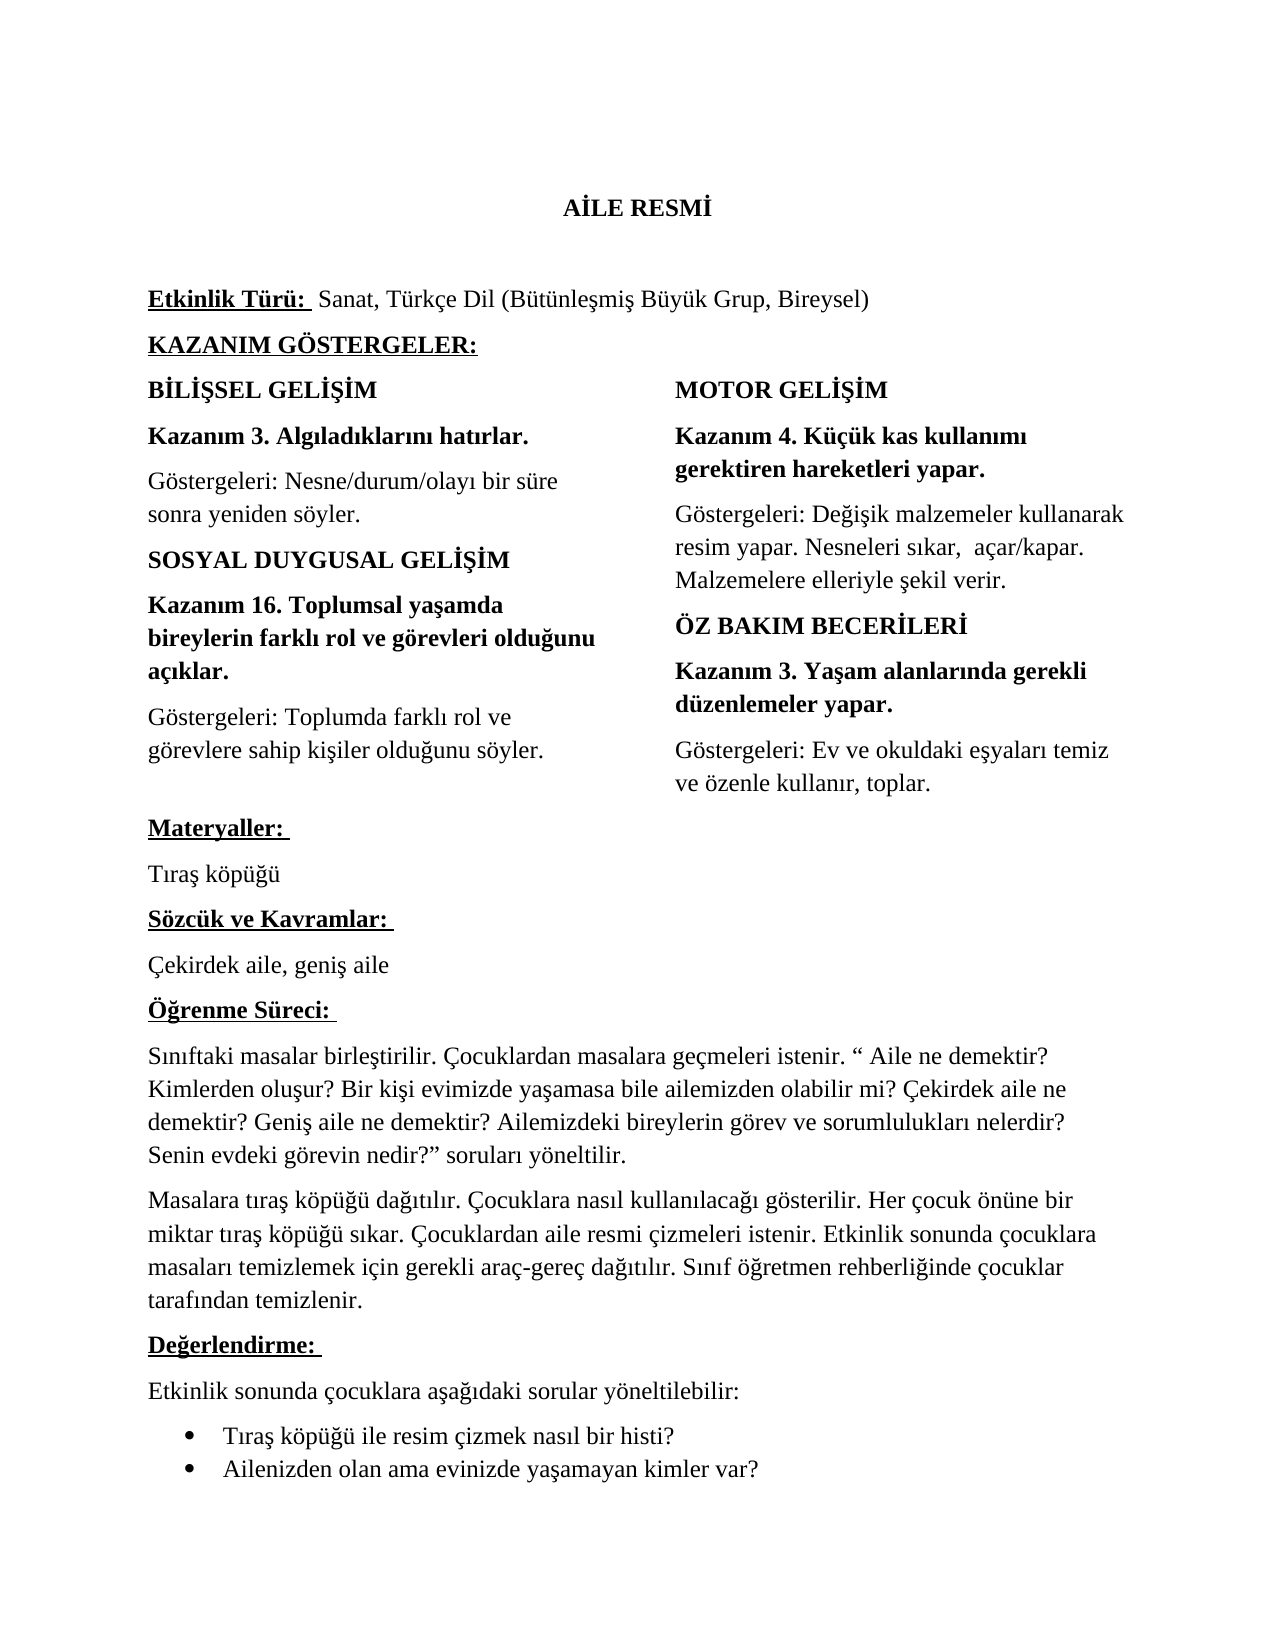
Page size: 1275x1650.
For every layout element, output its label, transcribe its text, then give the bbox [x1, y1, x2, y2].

text Göstergeleri: Ev ve okuldaki eşyaları temiz ve özenle kullanır, toplar. [675, 735, 1127, 797]
text Kazanım 3. Algıladıklarını hatırlar. [148, 421, 600, 449]
text Öğrenme Süreci: [148, 996, 1127, 1024]
text KAZANIM GÖSTERGELER: [148, 330, 1127, 358]
text SOSYAL DUYGUSAL GELİŞİM [148, 545, 600, 573]
list Tıraş köpüğü ile resim çizmek nasıl bir histi? [185, 1421, 1127, 1450]
text Etkinlik sonunda çocuklara aşağıdaki sorular yöneltilebilir: [148, 1376, 1127, 1404]
text ÖZ BAKIM BECERİLERİ [675, 611, 1127, 639]
text Göstergeleri: Toplumda farklı rol ve görevlere sahip kişiler olduğunu söyler. [148, 702, 600, 764]
text AİLE RESMİ [148, 193, 1127, 222]
text Çekirdek aile, geniş aile [148, 950, 1127, 979]
text Kazanım 3. Yaşam alanlarında gerekli düzenlemeler yapar. [675, 656, 1127, 718]
list Ailenizden olan ama evinizde yaşamayan kimler var? [185, 1454, 1127, 1483]
text BİLİŞSEL GELİŞİM [148, 375, 600, 404]
text Masalara tıraş köpüğü dağıtılır. Çocuklara nasıl kullanılacağı gösterilir. Her çocuk önüne bir miktar tıraş köpüğü sıkar. Çocuklardan aile resmi çizmeleri istenir. Etkinlik sonunda çocuklara masaları temizlemek için gerekli araç-gereç dağıtılır. Sınıf öğretmen rehberliğinde çocuklar tarafından temizlenir. [148, 1186, 1127, 1313]
text Göstergeleri: Değişik malzemeler kullanarak resim yapar. Nesneleri sıkar, açar/kapar. Malzemelere elleriyle şekil verir. [675, 499, 1127, 594]
text Tıraş köpüğü [148, 859, 1127, 888]
text Kazanım 4. Küçük kas kullanımı gerektiren hareketleri yapar. [675, 421, 1127, 482]
text Materyaller: [148, 813, 1127, 842]
text Sınıftaki masalar birleştirilir. Çocuklardan masalara geçmeleri istenir. “ Aile ne demektir? Kimlerden oluşur? Bir kişi evimizde yaşamasa bile ailemizden olabilir mi? Çekirdek aile ne demektir? Geniş aile ne demektir? Ailemizdeki bireylerin görev ve sorumlulukları nelerdir? Senin evdeki görevin nedir?” soruları yöneltilir. [148, 1041, 1127, 1169]
text MOTOR GELİŞİM [675, 375, 1127, 404]
text Etkinlik Türü: Sanat, Türkçe Dil (Bütünleşmiş Büyük Grup, Bireysel) [148, 284, 1127, 313]
text Değerlendirme: [148, 1330, 1127, 1359]
text Göstergeleri: Nesne/durum/olayı bir süre sonra yeniden söyler. [148, 466, 600, 528]
text Sözcük ve Kavramlar: [148, 904, 1127, 933]
text Kazanım 16. Toplumsal yaşamda bireylerin farklı rol ve görevleri olduğunu açıklar. [148, 590, 600, 685]
